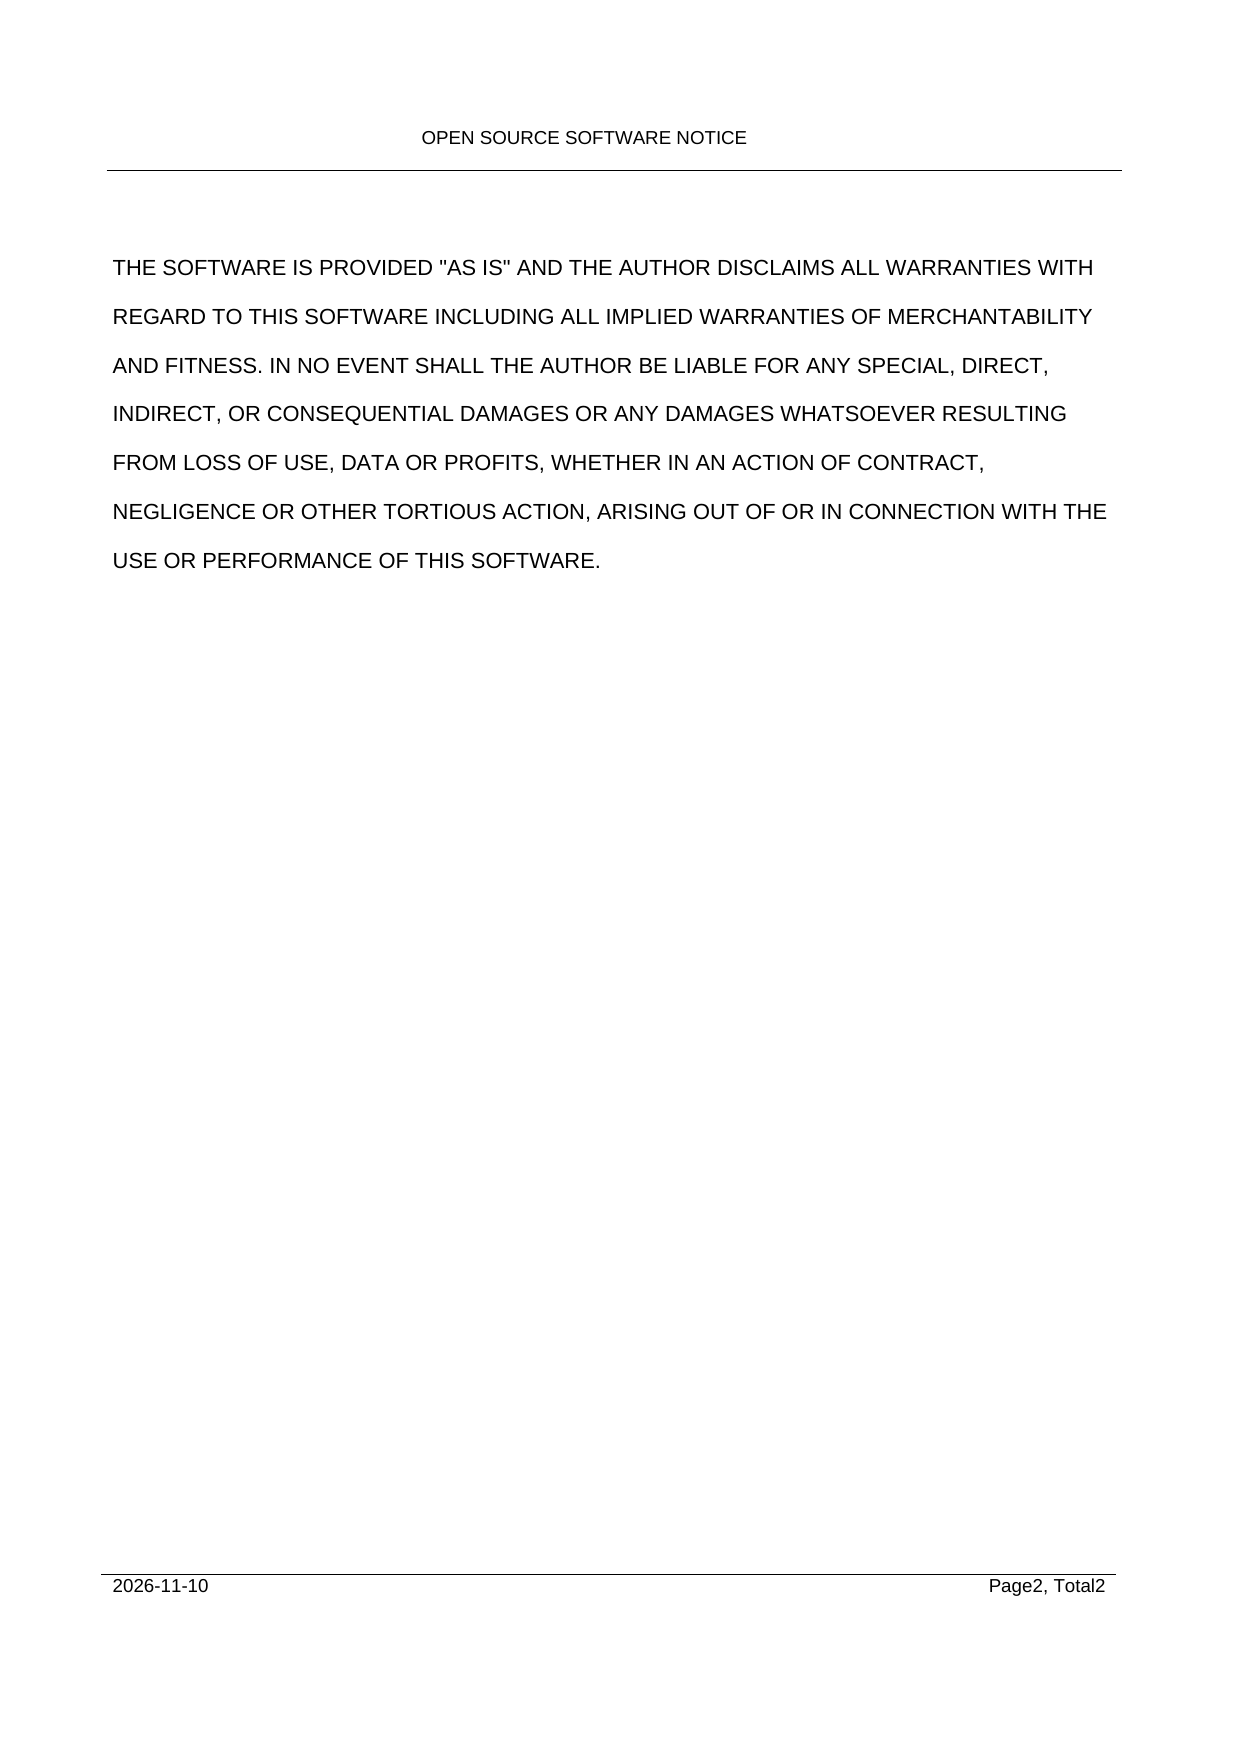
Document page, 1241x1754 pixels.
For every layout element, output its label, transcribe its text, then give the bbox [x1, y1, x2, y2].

text THE SOFTWARE IS PROVIDED "AS IS" AND THE AUTHOR DISCLAIMS ALL WARRANTIES WITH REGARD TO THIS SOFTWARE INCLUDING ALL IMPLIED WARRANTIES OF MERCHANTABILITY AND FITNESS. IN NO EVENT SHALL THE AUTHOR BE LIABLE FOR ANY SPECIAL, DIRECT, INDIRECT, OR CONSEQUENTIAL DAMAGES OR ANY DAMAGES WHATSOEVER RESULTING FROM LOSS OF USE, DATA OR PROFITS, WHETHER IN AN ACTION OF CONTRACT, NEGLIGENCE OR OTHER TORTIOUS ACTION, ARISING OUT OF OR IN CONNECTION WITH THE USE OR PERFORMANCE OF THIS SOFTWARE. [112, 251, 1128, 576]
